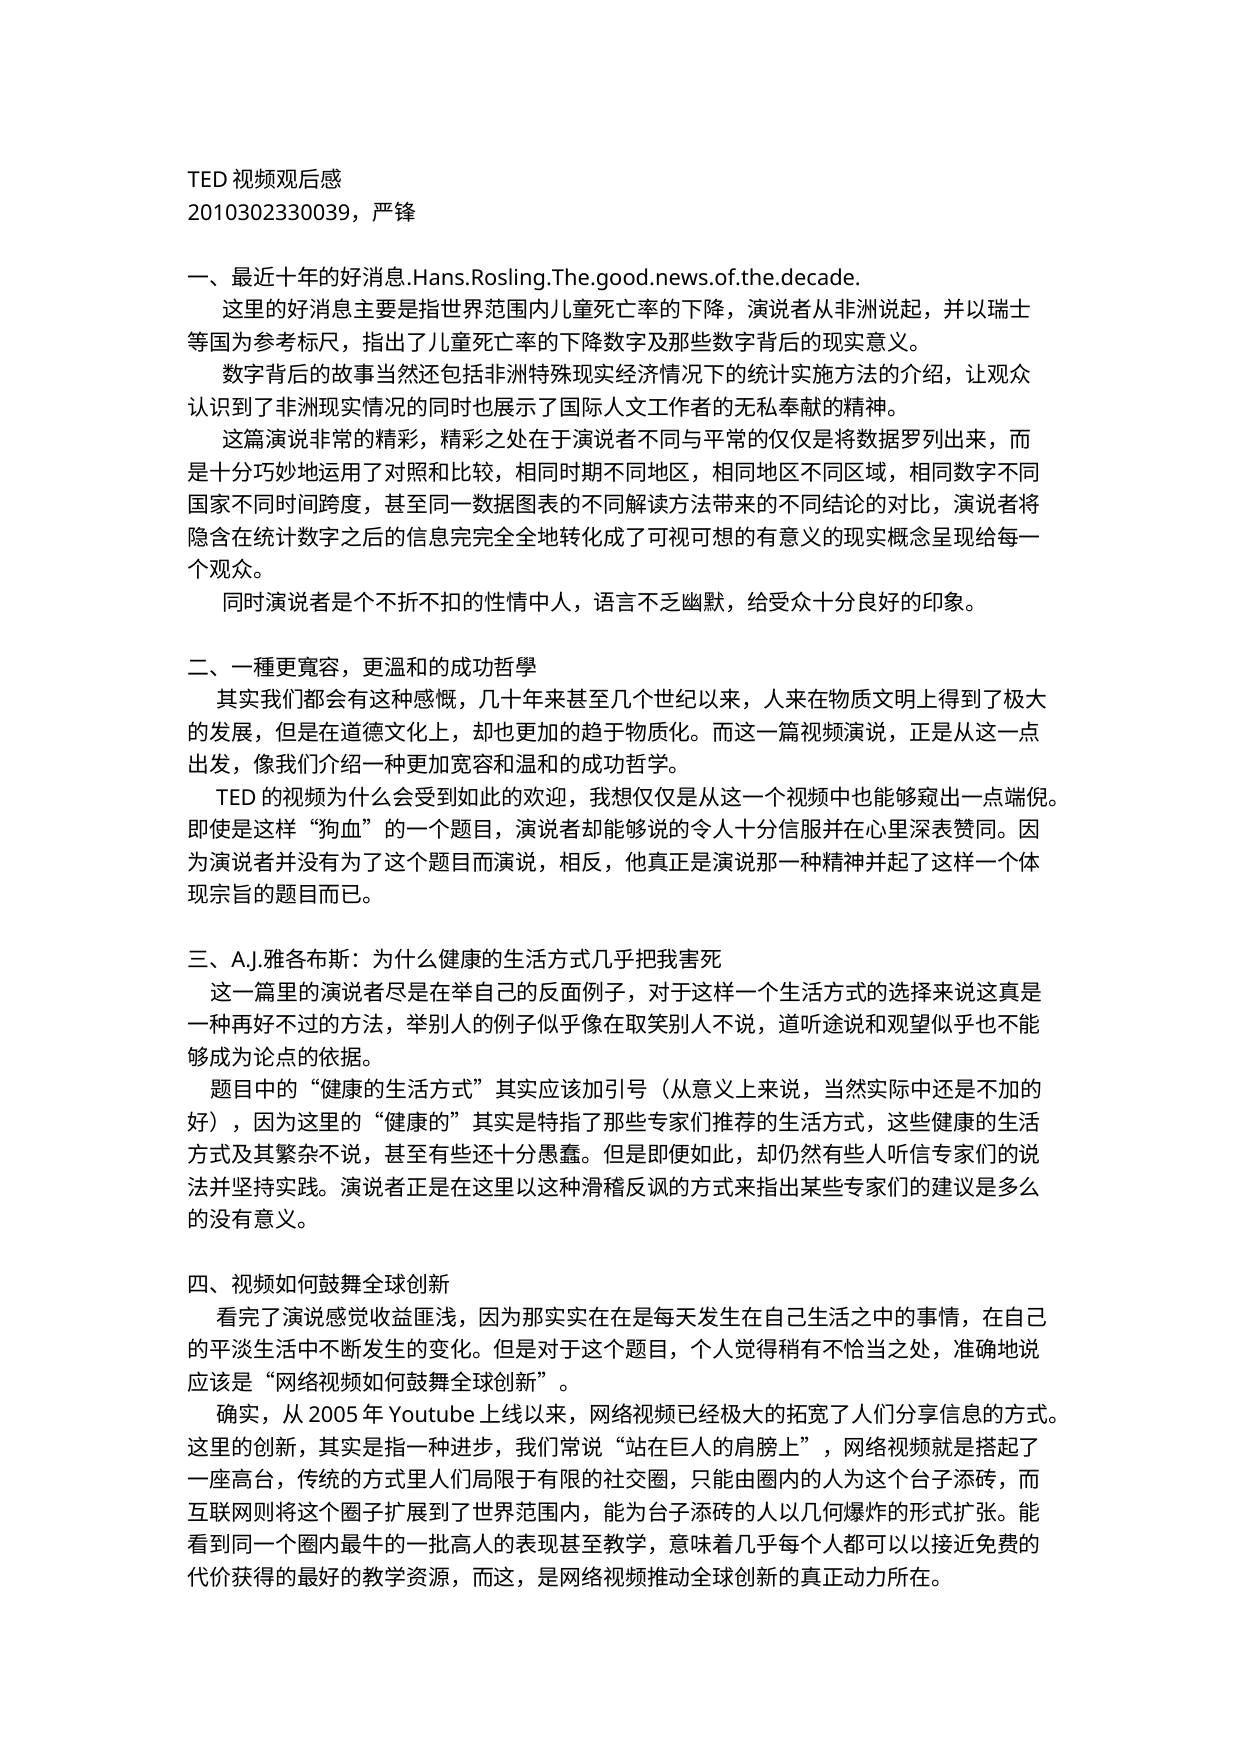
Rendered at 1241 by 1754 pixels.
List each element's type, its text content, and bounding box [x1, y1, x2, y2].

text 这一篇里的演说者尽是在举自己的反面例子，对于这样一个生活方式的选择来说这真是一种再好不过的方法，举别人的例子似乎像在取笑别人不说，道听途说和观望似乎也不能够成为论点的依据。 [187, 974, 1053, 1072]
text 看完了演说感觉收益匪浅，因为那实实在在是每天发生在自己生活之中的事情，在自己的平淡生活中不断发生的变化。但是对于这个题目，个人觉得稍有不恰当之处，准确地说应该是“网络视频如何鼓舞全球创新”。 [187, 1299, 1053, 1397]
text 2010302330039，严锋 [187, 194, 1053, 227]
text 一、最近十年的好消息.Hans.Rosling.The.good.news.of.the.decade. [187, 259, 1053, 292]
text 确实，从2005年Youtube上线以来，网络视频已经极大的拓宽了人们分享信息的方式。这里的创新，其实是指一种进步，我们常说“站在巨人的肩膀上”，网络视频就是搭起了一座高台，传统的方式里人们局限于有限的社交圈，只能由圈内的人为这个台子添砖，而互联网则将这个圈子扩展到了世界范围内，能为台子添砖的人以几何爆炸的形式扩张。能看到同一个圈内最牛的一批高人的表现甚至教学，意味着几乎每个人都可以以接近免费的代价获得的最好的教学资源，而这，是网络视频推动全球创新的真正动力所在。 [187, 1397, 1053, 1592]
text TED的视频为什么会受到如此的欢迎，我想仅仅是从这一个视频中也能够窥出一点端倪。即使是这样“狗血”的一个题目，演说者却能够说的令人十分信服并在心里深表赞同。因为演说者并没有为了这个题目而演说，相反，他真正是演说那一种精神并起了这样一个体现宗旨的题目而已。 [187, 779, 1053, 909]
text 四、视频如何鼓舞全球创新 [187, 1267, 1053, 1299]
text 同时演说者是个不折不扣的性情中人，语言不乏幽默，给受众十分良好的印象。 [187, 584, 1053, 617]
text 二、一種更寬容，更溫和的成功哲學 [187, 649, 1053, 682]
text 数字背后的故事当然还包括非洲特殊现实经济情况下的统计实施方法的介绍，让观众认识到了非洲现实情况的同时也展示了国际人文工作者的无私奉献的精神。 [187, 357, 1053, 422]
text 这里的好消息主要是指世界范围内儿童死亡率的下降，演说者从非洲说起，并以瑞士等国为参考标尺，指出了儿童死亡率的下降数字及那些数字背后的现实意义。 [187, 292, 1053, 357]
text TED视频观后感 [187, 162, 1053, 194]
text 其实我们都会有这种感慨，几十年来甚至几个世纪以来，人来在物质文明上得到了极大的发展，但是在道德文化上，却也更加的趋于物质化。而这一篇视频演说，正是从这一点出发，像我们介绍一种更加宽容和温和的成功哲学。 [187, 682, 1053, 779]
text 题目中的“健康的生活方式”其实应该加引号（从意义上来说，当然实际中还是不加的好），因为这里的“健康的”其实是特指了那些专家们推荐的生活方式，这些健康的生活方式及其繁杂不说，甚至有些还十分愚蠢。但是即便如此，却仍然有些人听信专家们的说法并坚持实践。演说者正是在这里以这种滑稽反讽的方式来指出某些专家们的建议是多么的没有意义。 [187, 1072, 1053, 1234]
text 三、A.J.雅各布斯：为什么健康的生活方式几乎把我害死 [187, 942, 1053, 974]
text 这篇演说非常的精彩，精彩之处在于演说者不同与平常的仅仅是将数据罗列出来，而是十分巧妙地运用了对照和比较，相同时期不同地区，相同地区不同区域，相同数字不同国家不同时间跨度，甚至同一数据图表的不同解读方法带来的不同结论的对比，演说者将隐含在统计数字之后的信息完完全全地转化成了可视可想的有意义的现实概念呈现给每一个观众。 [187, 422, 1053, 584]
